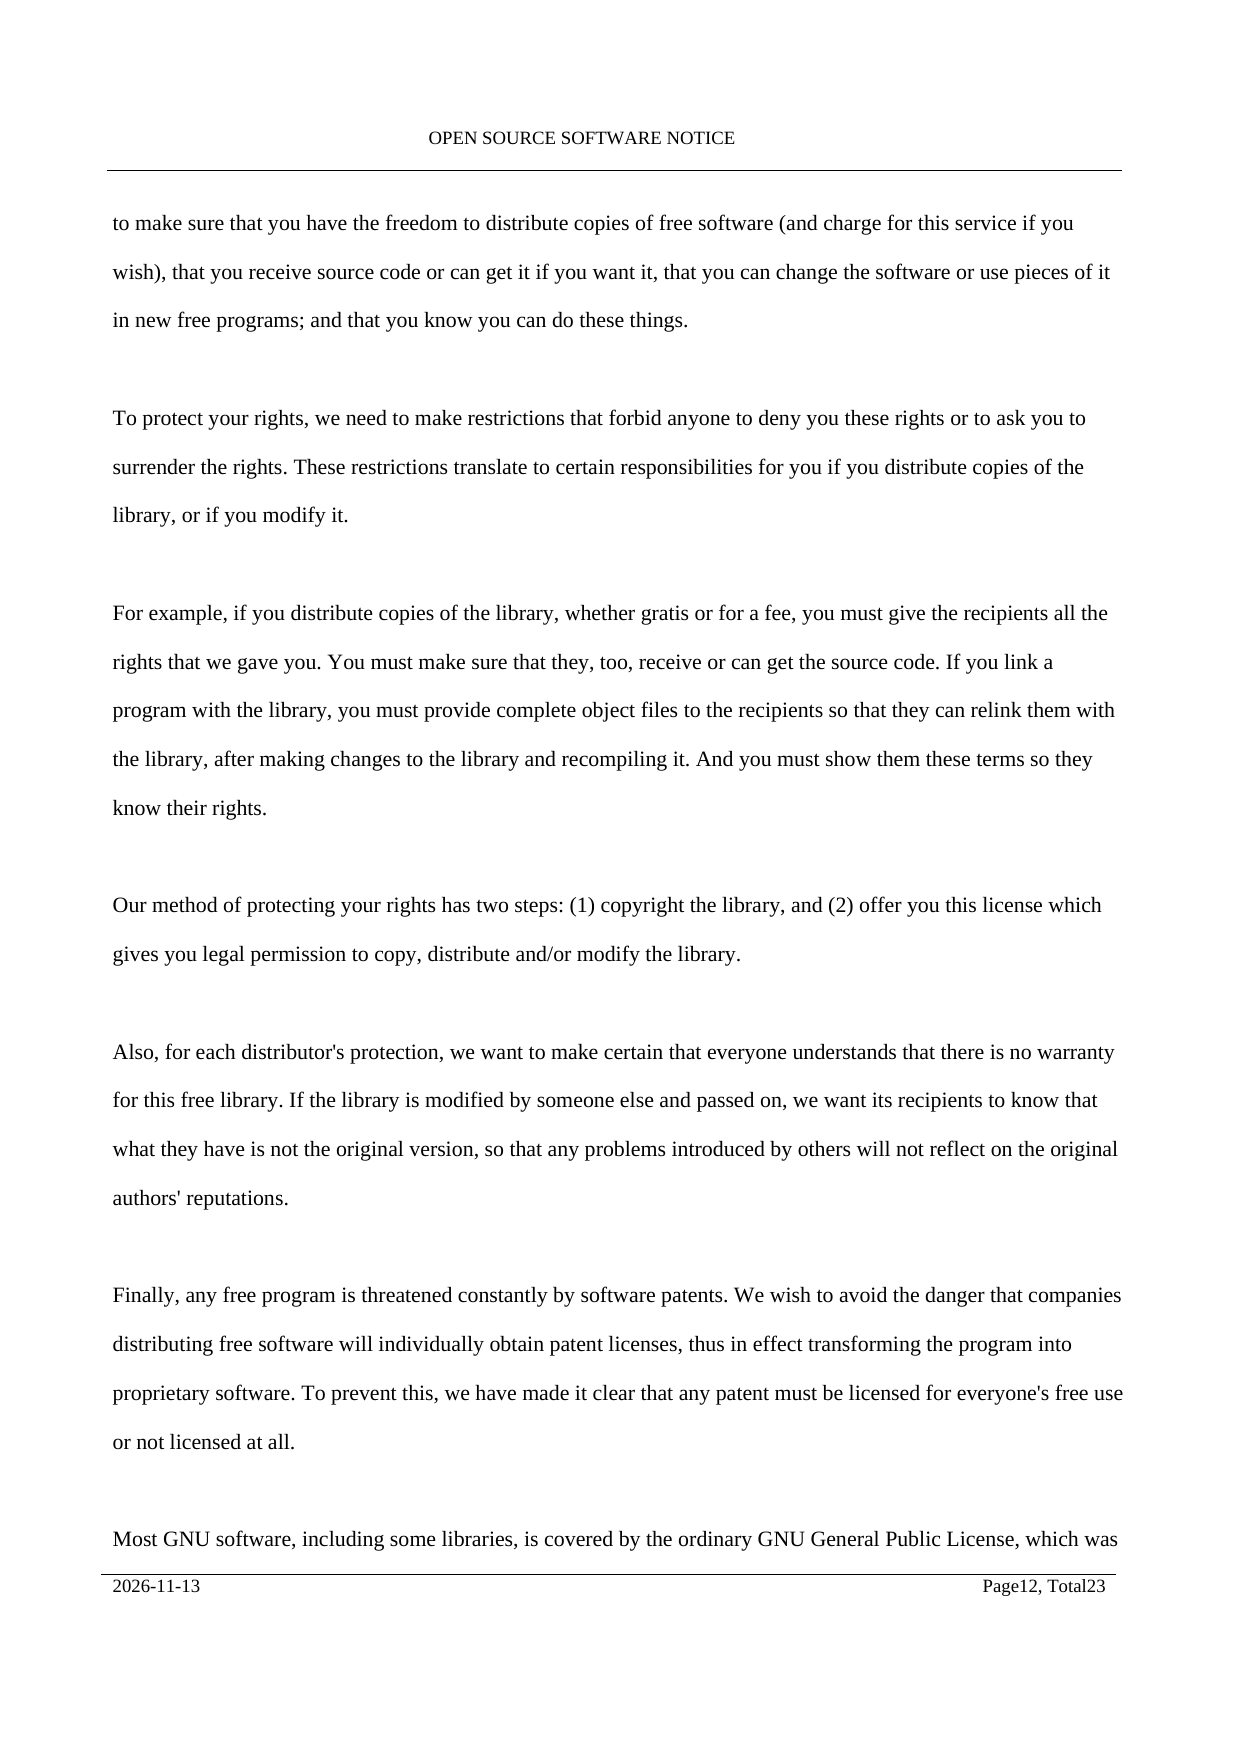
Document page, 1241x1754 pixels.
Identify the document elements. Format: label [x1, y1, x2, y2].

text [112, 206, 1128, 1555]
